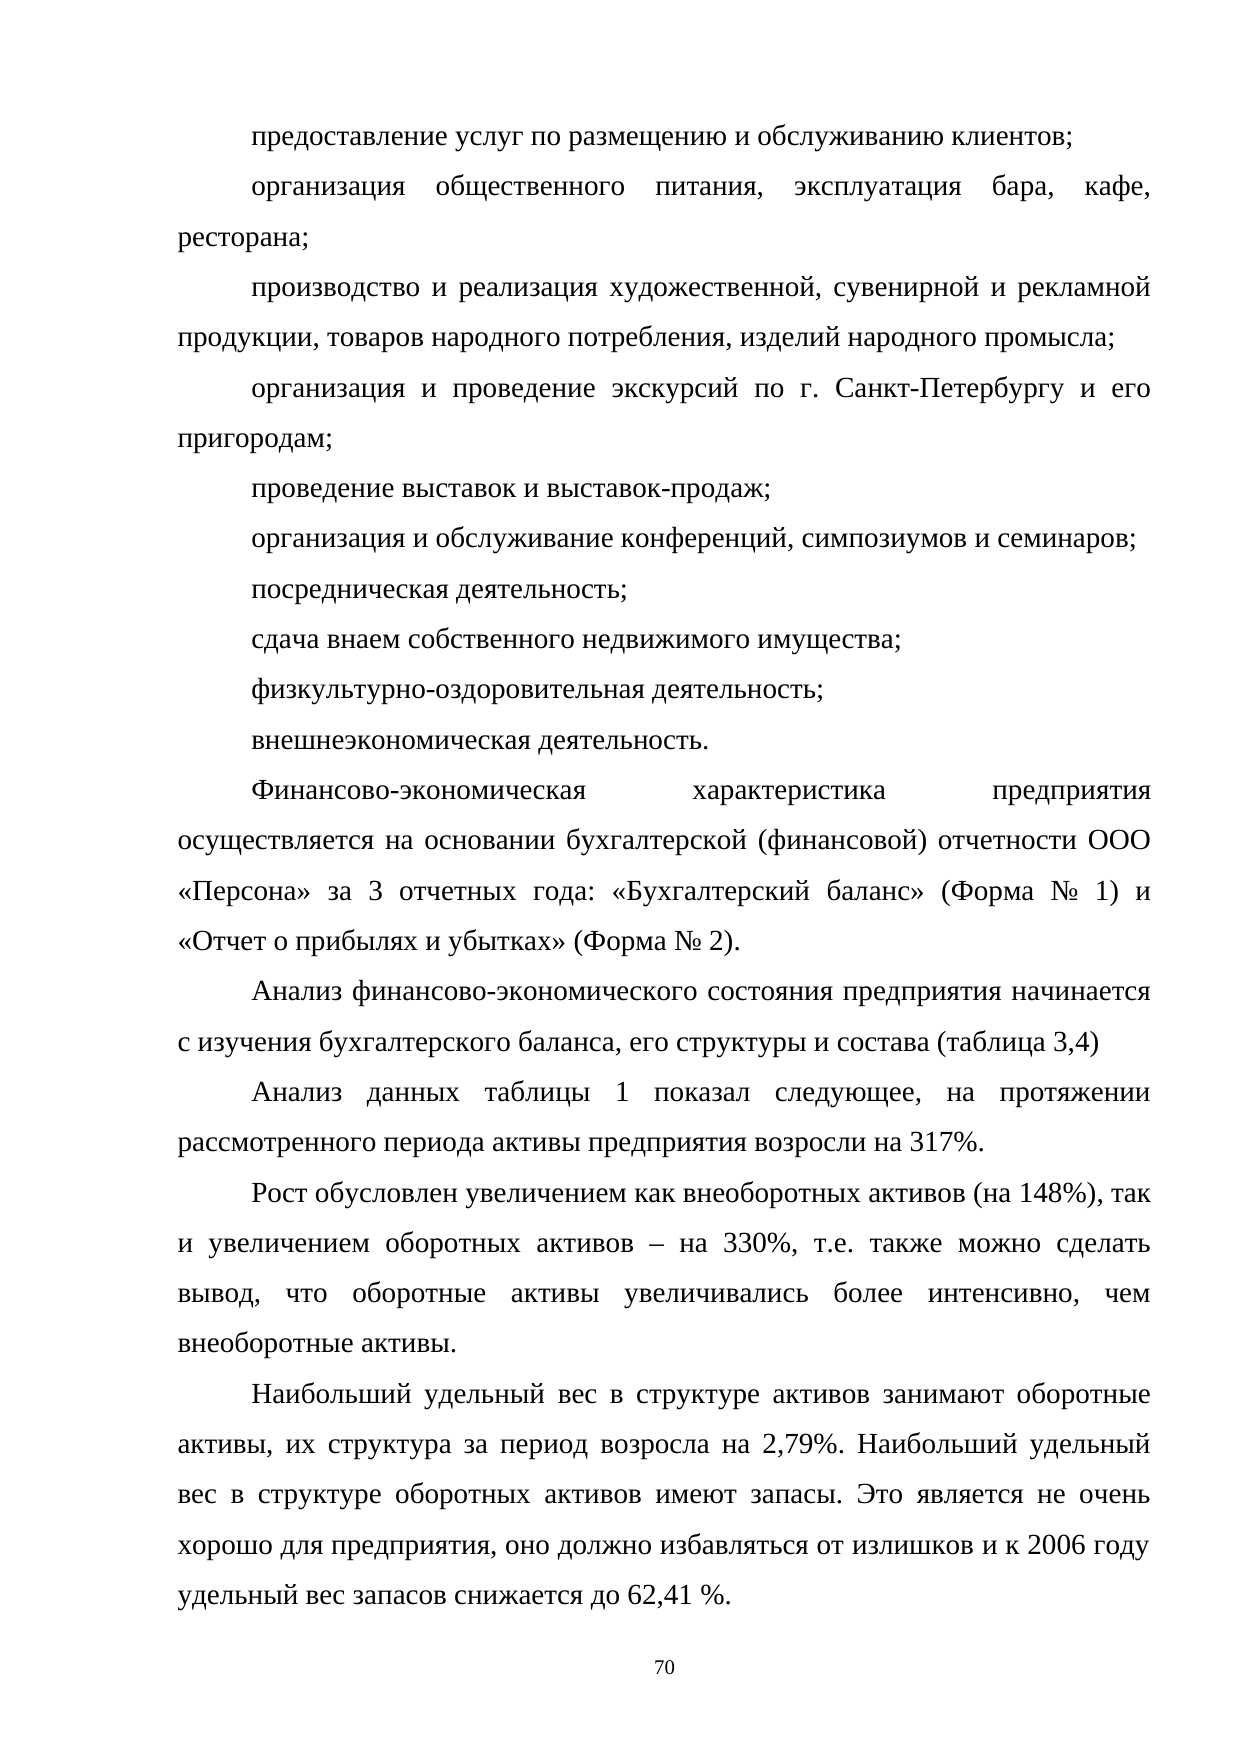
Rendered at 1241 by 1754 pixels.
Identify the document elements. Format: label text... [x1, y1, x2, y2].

text Рост обусловлен увеличением как внеоборотных активов (на 148%), так и увеличением оборотных активов – на 330%, т.е. также можно сделать вывод, что оборотные активы увеличивались более интенсивно, чем внеоборотные активы. [177, 1175, 1152, 1359]
text предоставление услуг по размещению и обслуживанию клиентов; [177, 118, 1152, 152]
text проведение выставок и выставок-продаж; [177, 470, 1152, 504]
text Финансово-экономическая характеристика предприятия осуществляется на основании бухгалтерской (финансовой) отчетности ООО «Персона» за 3 отчетных года: «Бухгалтерский баланс» (Форма № 1) и «Отчет о прибылях и убытках» (Форма № 2). [177, 772, 1152, 957]
text Наибольший удельный вес в структуре активов занимают оборотные активы, их структура за период возросла на 2,79%. Наибольший удельный вес в структуре оборотных активов имеют запасы. Это является не очень хорошо для предприятия, оно должно избавляться от излишков и к 2006 году удельный вес запасов снижается до 62,41 %. [177, 1376, 1152, 1611]
text производство и реализация художественной, сувенирной и рекламной продукции, товаров народного потребления, изделий народного промысла; [177, 269, 1152, 353]
text внешнеэкономическая деятельность. [177, 722, 1152, 755]
text сдача внаем собственного недвижимого имущества; [177, 621, 1152, 655]
text организация общественного питания, эксплуатация бара, кафе, ресторана; [177, 168, 1152, 252]
text Анализ финансово-экономического состояния предприятия начинается с изучения бухгалтерского баланса, его структуры и состава (таблица 3,4) [177, 973, 1152, 1057]
text посредническая деятельность; [177, 571, 1152, 604]
text Анализ данных таблицы 1 показал следующее, на протяжении рассмотренного периода активы предприятия возросли на 317%. [177, 1074, 1152, 1158]
text организация и проведение экскурсий по г. Санкт-Петербургу и его пригородам; [177, 370, 1152, 453]
text физкультурно-оздоровительная деятельность; [177, 672, 1152, 705]
text организация и обслуживание конференций, симпозиумов и семинаров; [177, 521, 1152, 554]
